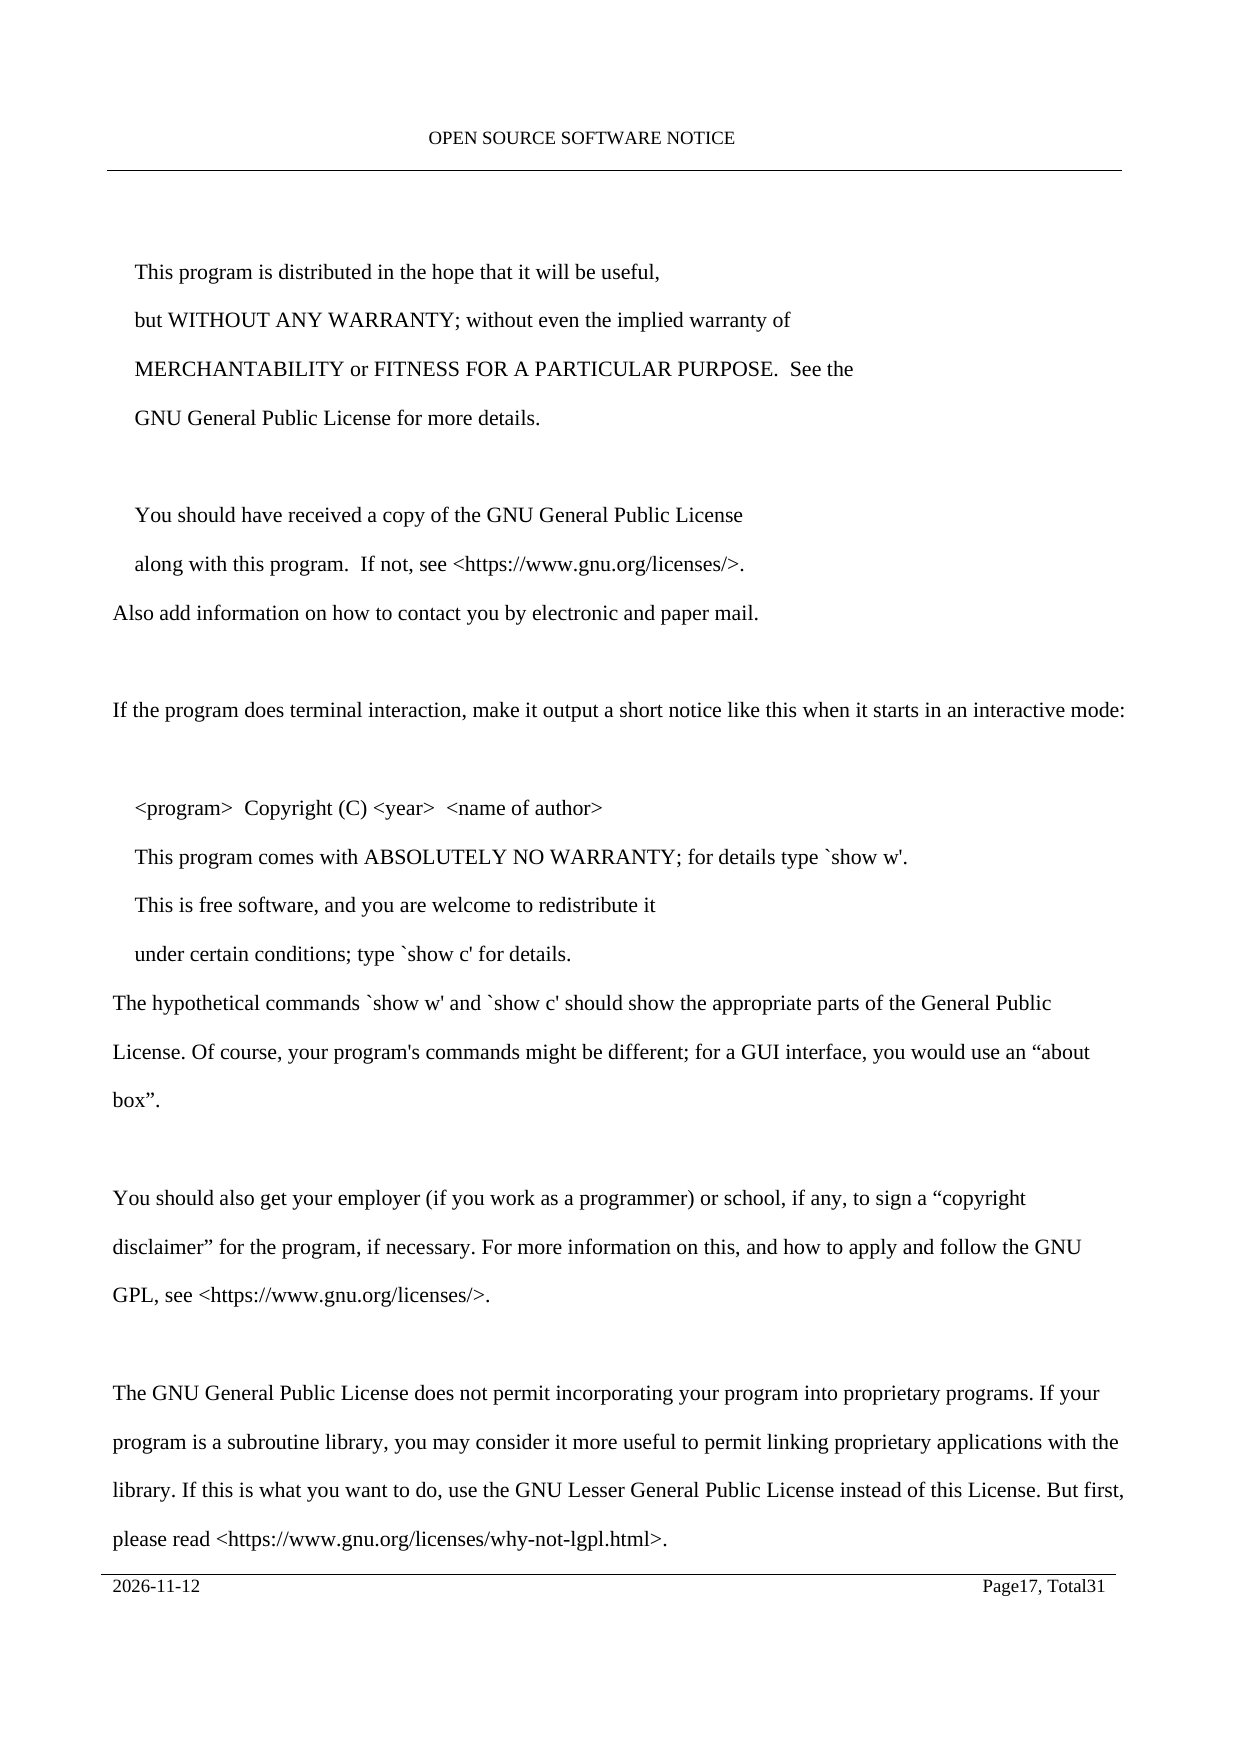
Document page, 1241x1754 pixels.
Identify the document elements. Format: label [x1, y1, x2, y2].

text [112, 206, 1128, 1555]
